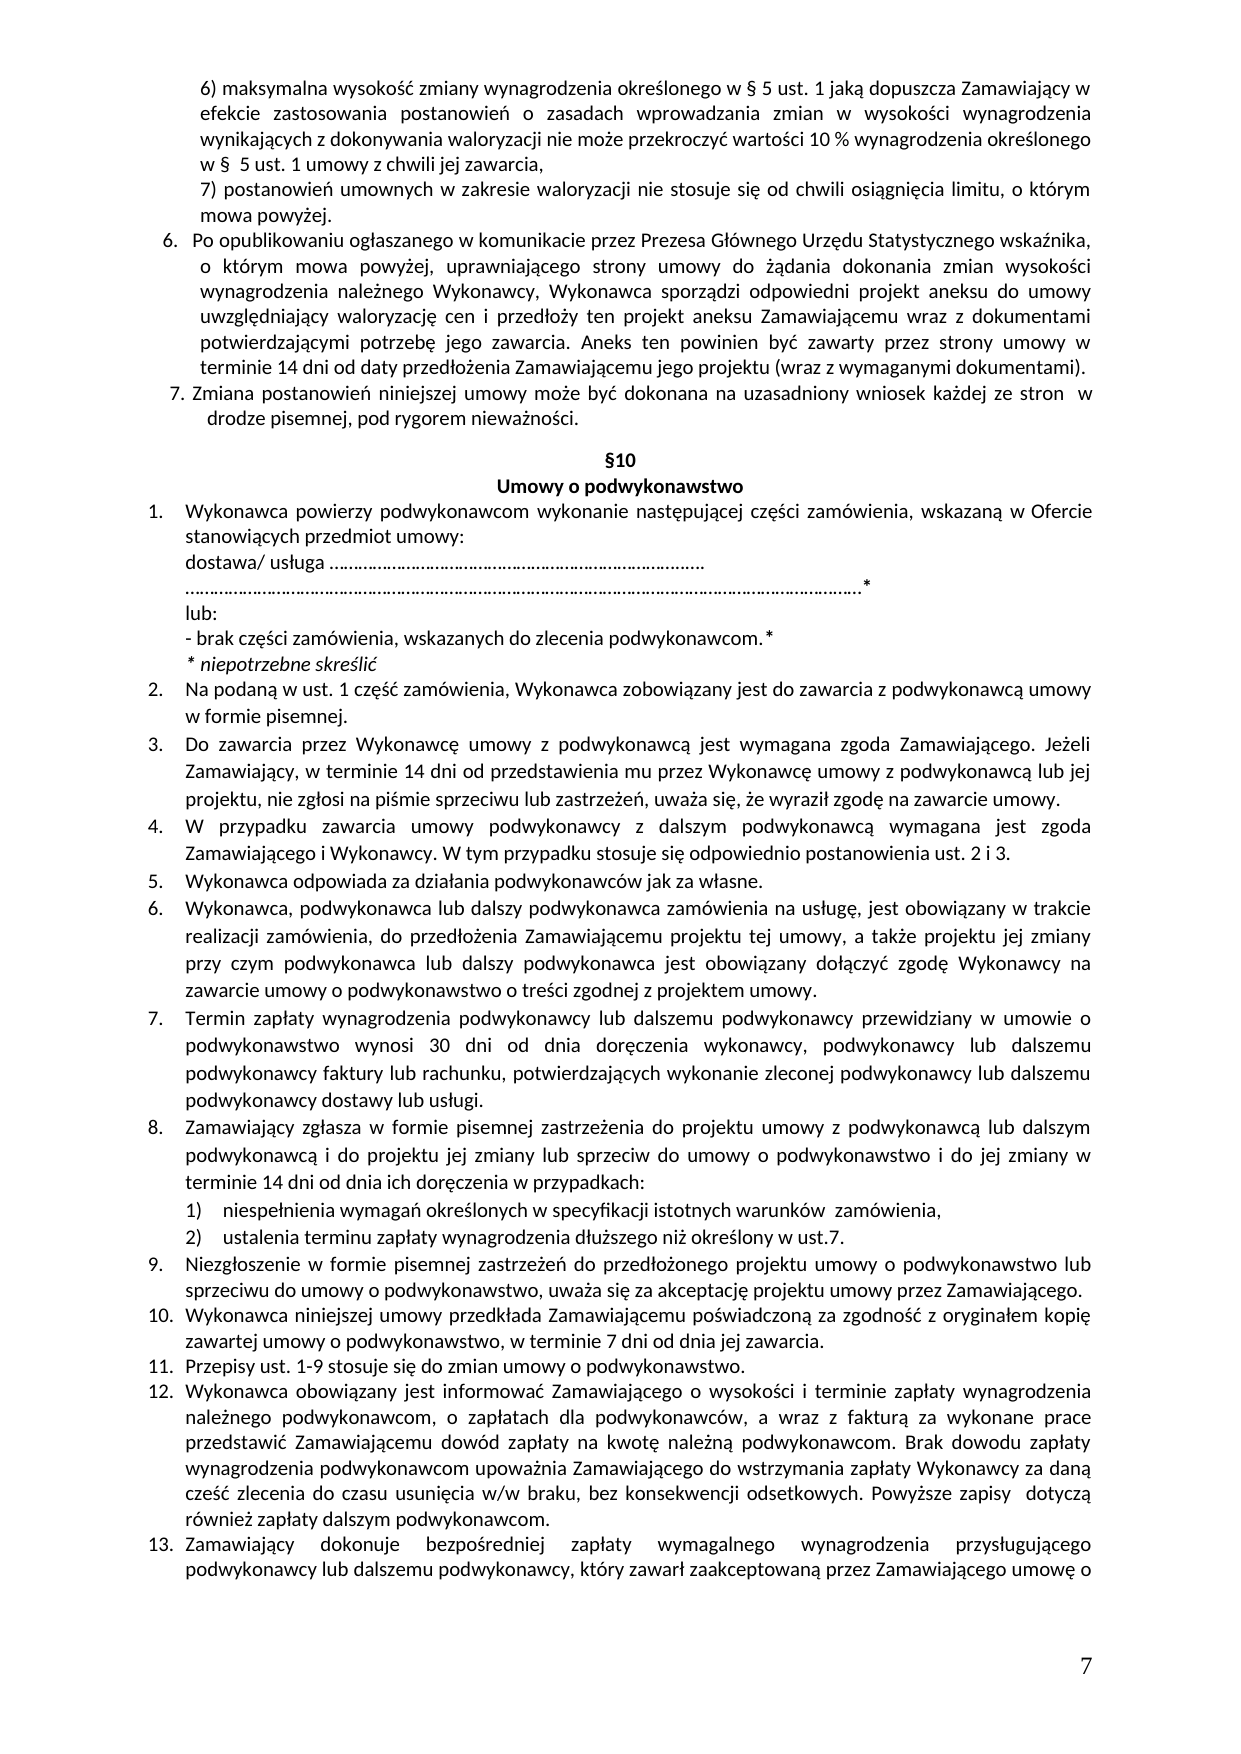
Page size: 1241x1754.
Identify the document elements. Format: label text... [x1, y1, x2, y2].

list Zamawiający zgłasza w formie pisemnej zastrzeżenia do projektu umowy z podwykonawcą lub dalszym podwykonawcą i do projektu jej zmiany lub sprzeciw do umowy o podwykonawstwo i do jej zmiany w terminie 14 dni od dnia ich doręczenia w przypadkach: [148, 1114, 1092, 1195]
list Niezgłoszenie w formie pisemnej zastrzeżeń do przedłożonego projektu umowy o podwykonawstwo lub sprzeciwu do umowy o podwykonawstwo, uważa się za akceptację projektu umowy przez Zamawiającego. [148, 1252, 1092, 1302]
text ……………………………………………………………………………………………………………………………* [185, 574, 1092, 600]
text lub: [185, 600, 1092, 625]
list Termin zapłaty wynagrodzenia podwykonawcy lub dalszemu podwykonawcy przewidziany w umowie o podwykonawstwo wynosi 30 dni od dnia doręczenia wykonawcy, podwykonawcy lub dalszemu podwykonawcy faktury lub rachunku, potwierdzających wykonanie zleconej podwykonawcy lub dalszemu podwykonawcy dostawy lub usługi. [148, 1005, 1092, 1113]
list ustalenia terminu zapłaty wynagrodzenia dłuższego niż określony w ust.7. [185, 1224, 1092, 1249]
list Zmiana postanowień niniejszej umowy może być dokonana na uzasadniony wniosek każdej ze stron w drodze pisemnej, pod rygorem nieważności. [169, 380, 1092, 431]
text * niepotrzebne skreślić [185, 651, 1092, 676]
list W przypadku zawarcia umowy podwykonawcy z dalszym podwykonawcą wymagana jest zgoda Zamawiającego i Wykonawcy. W tym przypadku stosuje się odpowiednio postanowienia ust. 2 i 3. [148, 813, 1092, 866]
list niespełnienia wymagań określonych w specyfikacji istotnych warunków zamówienia, [185, 1197, 1092, 1222]
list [148, 1531, 1092, 1582]
list Wykonawca niniejszej umowy przedkłada Zamawiającemu poświadczoną za zgodność z oryginałem kopię zawartej umowy o podwykonawstwo, w terminie 7 dni od dnia jej zawarcia. [148, 1302, 1092, 1353]
list 7) postanowień umownych w zakresie waloryzacji nie stosuje się od chwili osiągnięcia limitu, o którym mowa powyżej. [200, 177, 1092, 227]
list Wykonawca, podwykonawca lub dalszy podwykonawca zamówienia na usługę, jest obowiązany w trakcie realizacji zamówienia, do przedłożenia Zamawiającemu projektu tej umowy, a także projektu jej zmiany przy czym podwykonawca lub dalszy podwykonawca jest obowiązany dołączyć zgodę Wykonawcy na zawarcie umowy o podwykonawstwo o treści zgodnej z projektem umowy. [148, 895, 1092, 1003]
list Wykonawca odpowiada za działania podwykonawców jak za własne. [148, 868, 1092, 893]
text dostawa/ usługa ………………………………………………………………..…. [185, 549, 1092, 574]
list Wykonawca obowiązany jest informować Zamawiającego o wysokości i terminie zapłaty wynagrodzenia należnego podwykonawcom, o zapłatach dla podwykonawców, a wraz z fakturą za wykonane prace przedstawić Zamawiającemu dowód zapłaty na kwotę należną podwykonawcom. Brak dowodu zapłaty wynagrodzenia podwykonawcom upoważnia Zamawiającego do wstrzymania zapłaty Wykonawcy za daną cześć zlecenia do czasu usunięcia w/w braku, bez konsekwencji odsetkowych. Powyższe zapisy dotyczą również zapłaty dalszym podwykonawcom. [148, 1379, 1092, 1531]
text Umowy o podwykonawstwo [148, 473, 1092, 498]
list Przepisy ust. 1-9 stosuje się do zmian umowy o podwykonawstwo. [148, 1353, 1092, 1379]
text §10 [148, 447, 1092, 473]
list 6) maksymalna wysokość zmiany wynagrodzenia określonego w § 5 ust. 1 jaką dopuszcza Zamawiający w efekcie zastosowania postanowień o zasadach wprowadzania zmian w wysokości wynagrodzenia wynikających z dokonywania waloryzacji nie może przekroczyć wartości 10 % wynagrodzenia określonego w § 5 ust. 1 umowy z chwili jej zawarcia, [200, 75, 1092, 177]
list Po opublikowaniu ogłaszanego w komunikacie przez Prezesa Głównego Urzędu Statystycznego wskaźnika, o którym mowa powyżej, uprawniającego strony umowy do żądania dokonania zmian wysokości wynagrodzenia należnego Wykonawcy, Wykonawca sporządzi odpowiedni projekt aneksu do umowy uwzględniający waloryzację cen i przedłoży ten projekt aneksu Zamawiającemu wraz z dokumentami potwierdzającymi potrzebę jego zawarcia. Aneks ten powinien być zawarty przez strony umowy w terminie 14 dni od daty przedłożenia Zamawiającemu jego projektu (wraz z wymaganymi dokumentami). [162, 227, 1092, 380]
text - brak części zamówienia, wskazanych do zlecenia podwykonawcom.* [185, 625, 1092, 651]
list Na podaną w ust. 1 część zamówienia, Wykonawca zobowiązany jest do zawarcia z podwykonawcą umowy w formie pisemnej. [148, 676, 1092, 729]
list Do zawarcia przez Wykonawcę umowy z podwykonawcą jest wymagana zgoda Zamawiającego. Jeżeli Zamawiający, w terminie 14 dni od przedstawienia mu przez Wykonawcę umowy z podwykonawcą lub jej projektu, nie zgłosi na piśmie sprzeciwu lub zastrzeżeń, uważa się, że wyraził zgodę na zawarcie umowy. [148, 731, 1092, 811]
list Wykonawca powierzy podwykonawcom wykonanie następującej części zamówienia, wskazaną w Ofercie stanowiących przedmiot umowy: [148, 498, 1092, 549]
